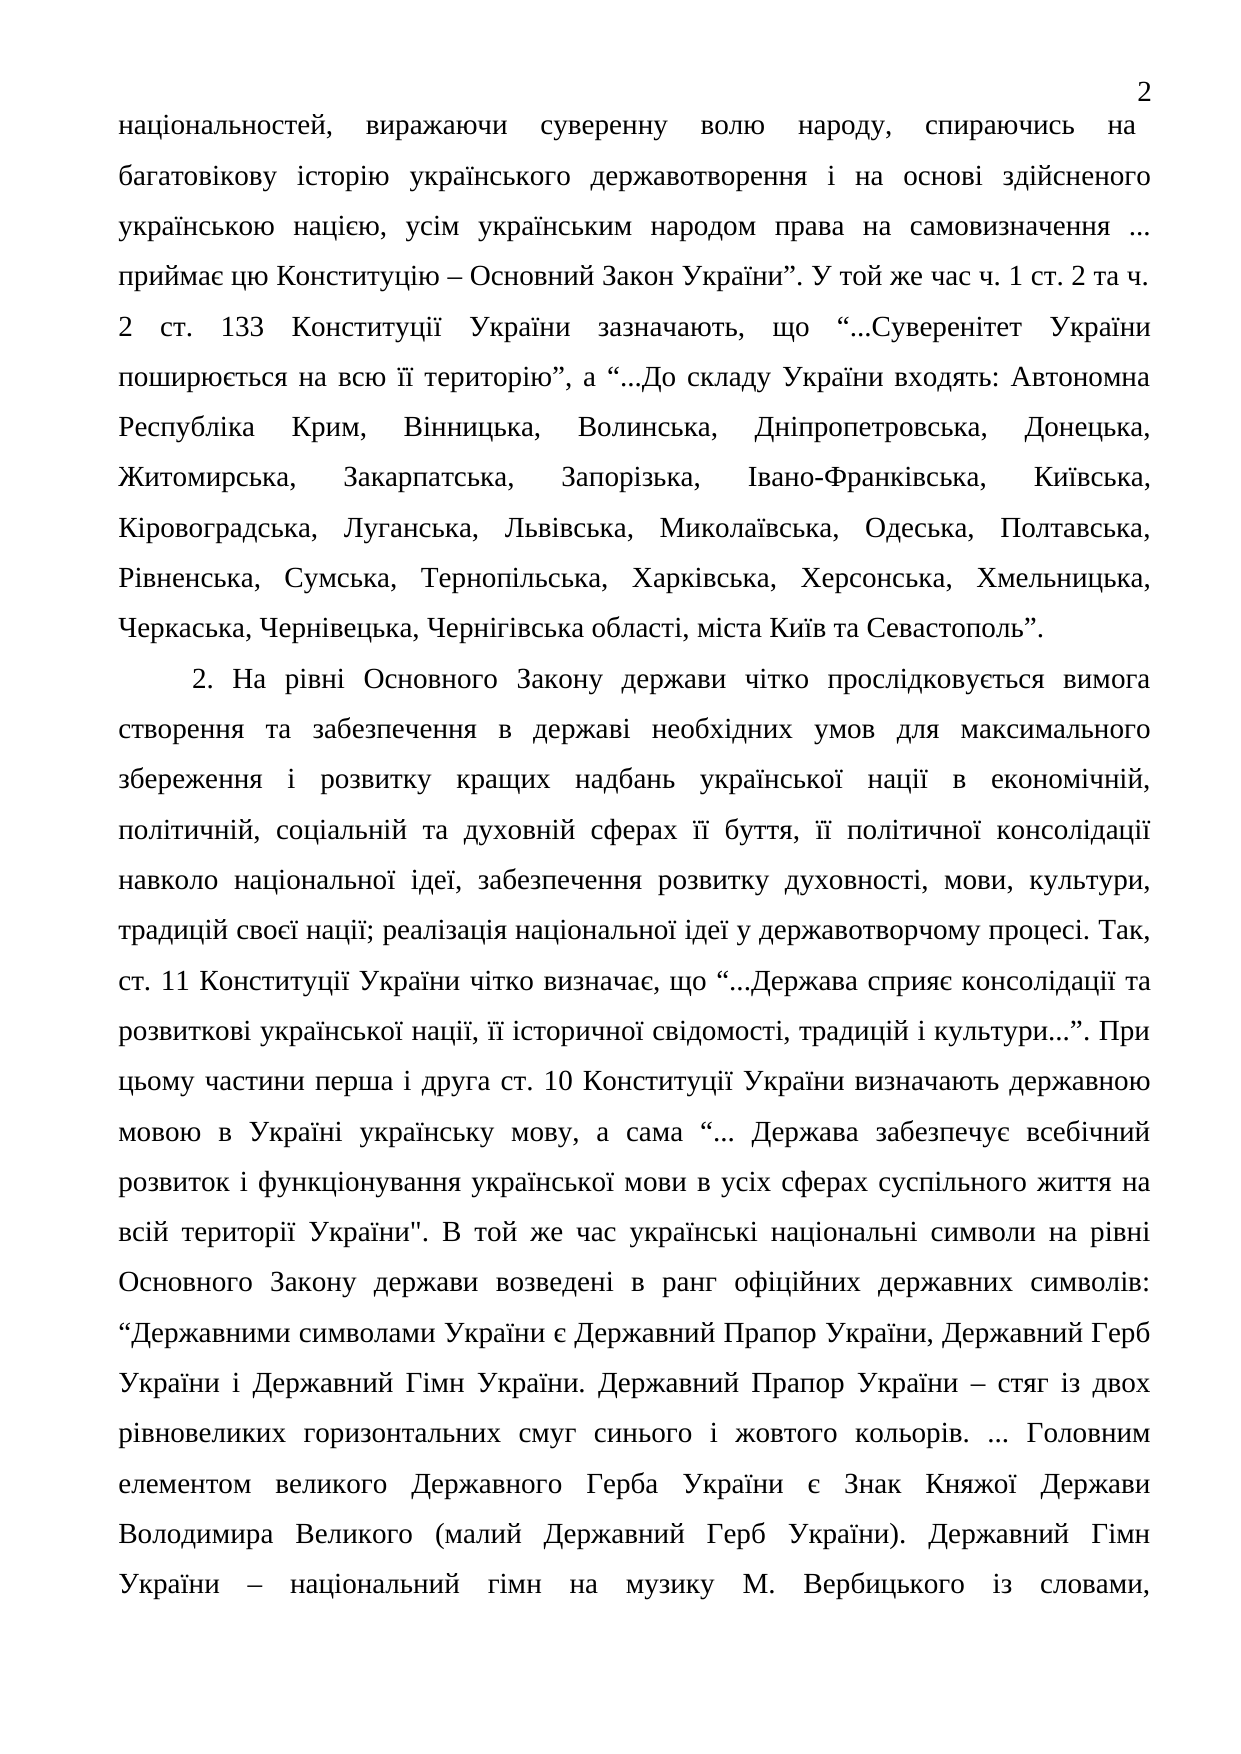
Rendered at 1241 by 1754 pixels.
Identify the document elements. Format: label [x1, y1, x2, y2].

text [118, 661, 1152, 1600]
text [118, 107, 1152, 644]
